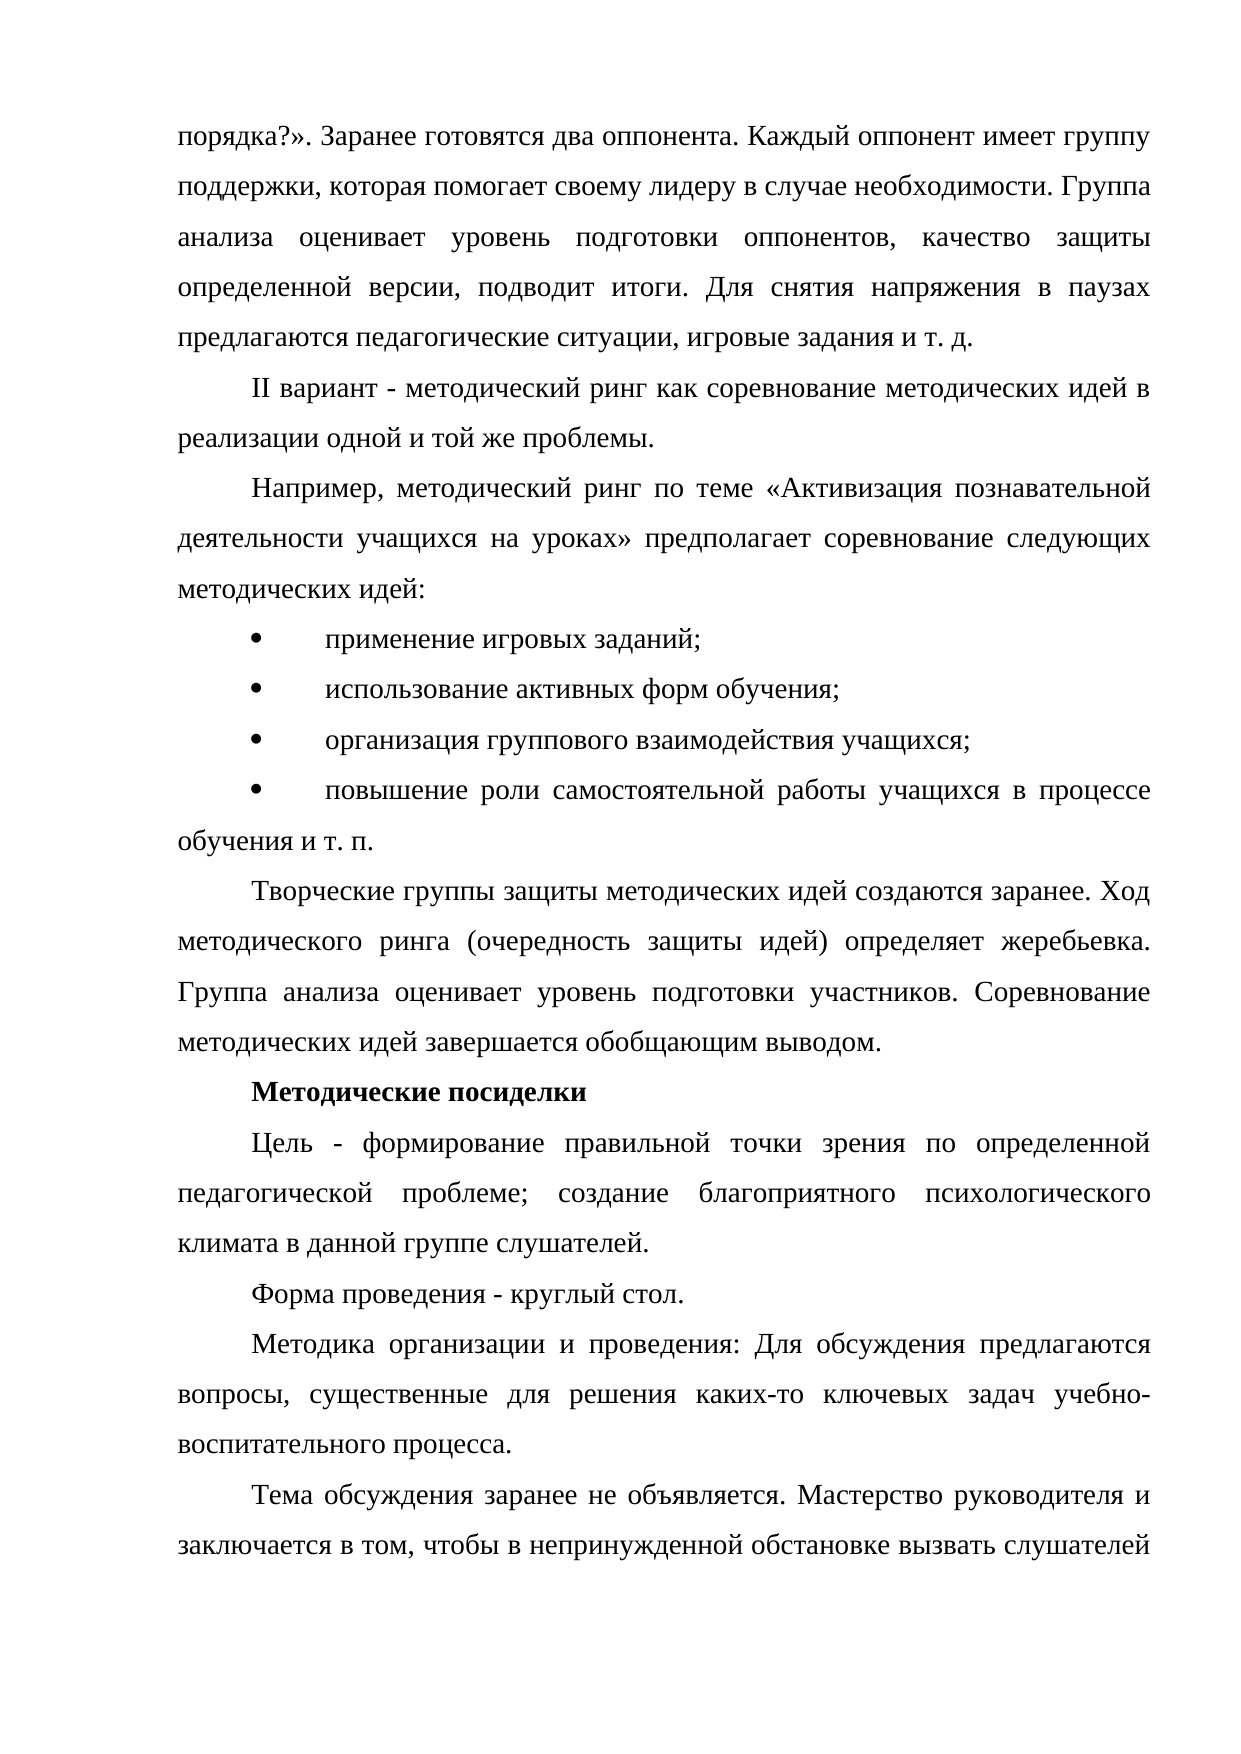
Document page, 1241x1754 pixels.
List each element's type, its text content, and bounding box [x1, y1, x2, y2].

list организация группового взаимодействия учащихся; [177, 722, 1152, 756]
text Цель - формирование правильной точки зрения по определенной педагогической проблеме; создание благоприятного психологического климата в данной группе слушателей. [177, 1125, 1152, 1259]
text Творческие группы защиты методических идей создаются заранее. Ход методического ринга (очередность защиты идей) определяет жеребьевка. Группа анализа оценивает уровень подготовки участников. Соревнование методических идей завершается обобщающим выводом. [177, 873, 1152, 1058]
text Форма проведения - круглый стол. [177, 1276, 1152, 1309]
text Методические посиделки [177, 1074, 1152, 1108]
list повышение роли самостоятельной работы учащихся в процессе обучения и т. п. [177, 772, 1152, 856]
text Методика организации и проведения: Для обсуждения предлагаются вопросы, существенные для решения каких-то ключевых задач учебно-воспитательного процесса. [177, 1326, 1152, 1460]
text Например, методический ринг по теме «Активизация познавательной деятельности учащихся на уроках» предполагает соревнование следующих методических идей: [177, 470, 1152, 604]
text II вариант - методический ринг как соревнование методических идей в реализации одной и той же проблемы. [177, 370, 1152, 453]
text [177, 118, 1152, 353]
list применение игровых заданий; [177, 621, 1152, 655]
list использование активных форм обучения; [177, 672, 1152, 705]
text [177, 1477, 1152, 1561]
